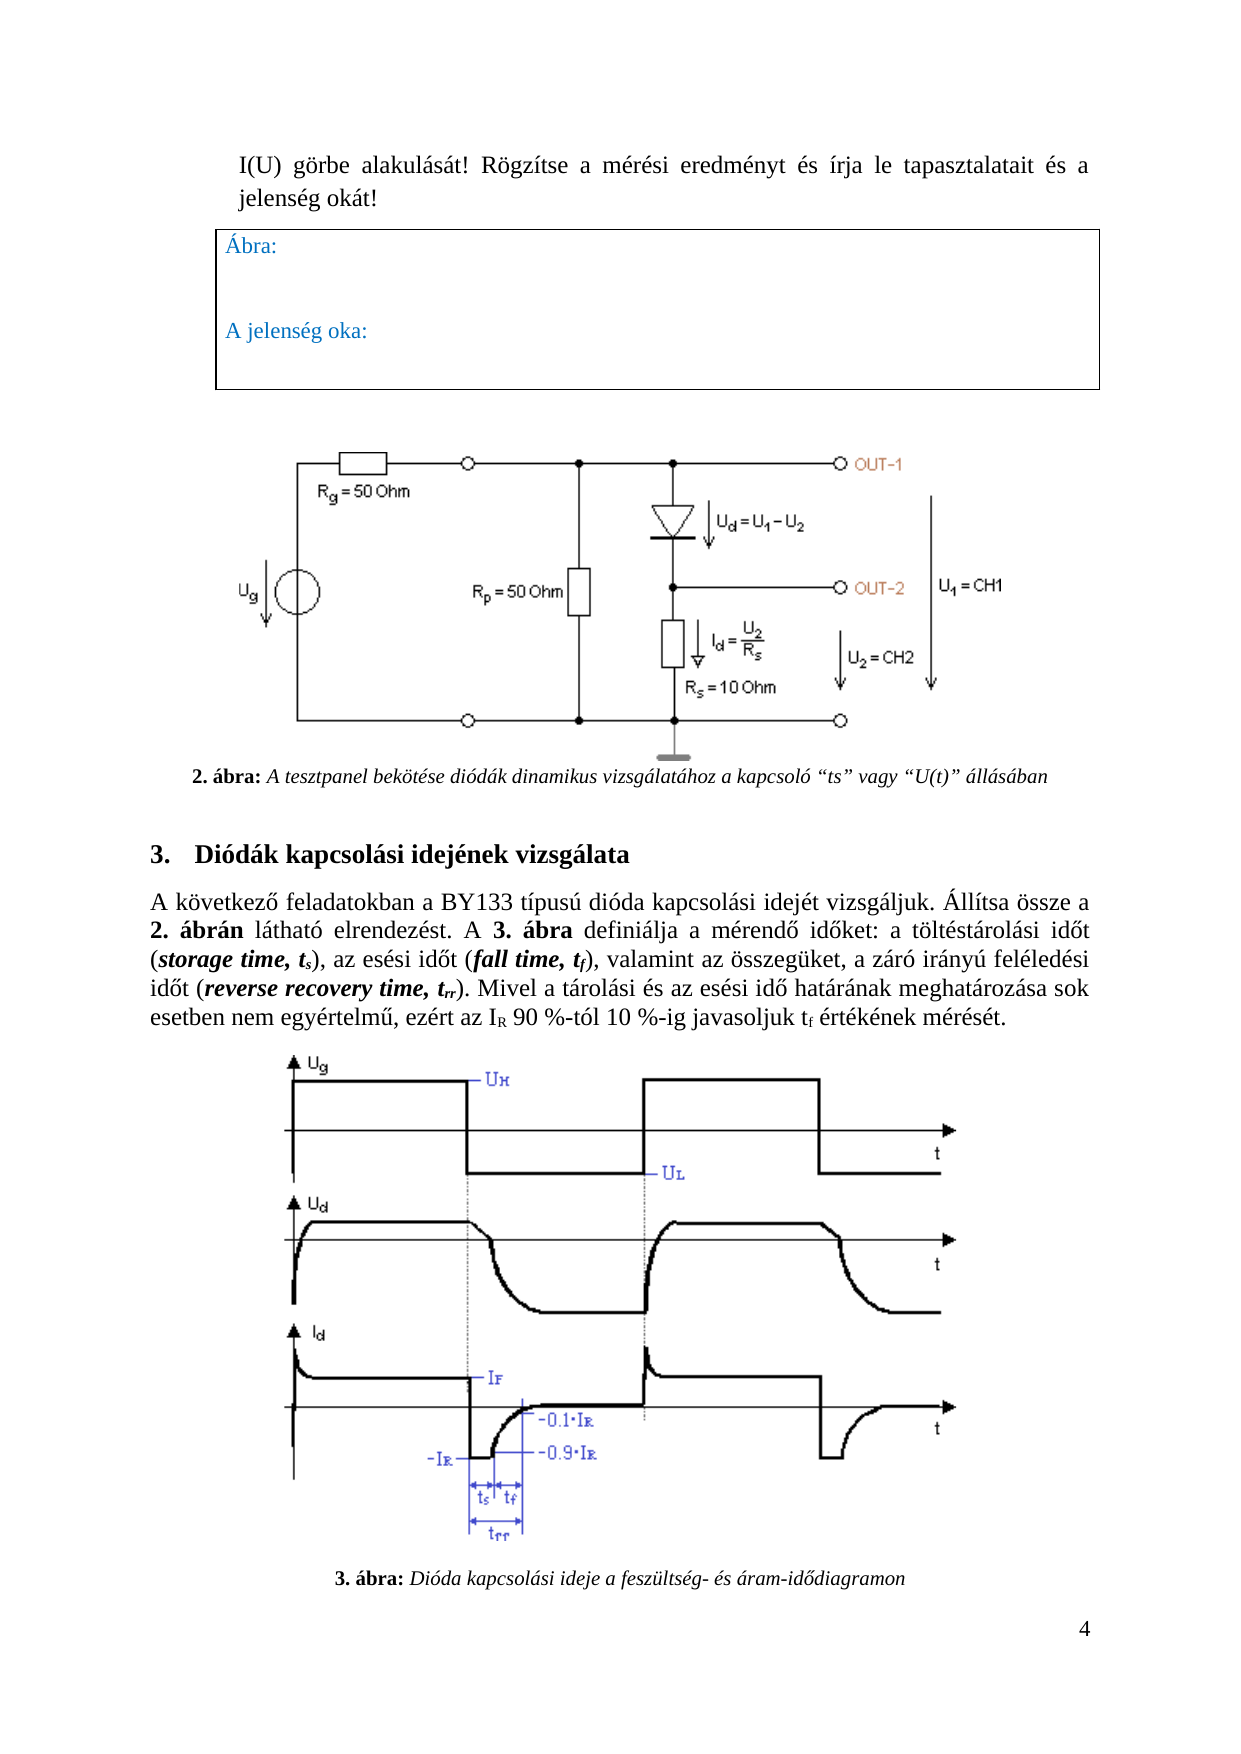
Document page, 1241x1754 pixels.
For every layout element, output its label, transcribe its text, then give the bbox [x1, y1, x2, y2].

picture [284, 1055, 957, 1541]
text Ábra: [217, 230, 1099, 258]
text A jelenség oka: [217, 314, 1099, 344]
text 2. ábra: A tesztpanel bekötése diódák dinamikus vizsgálatához a kapcsoló “ts” vagy “U(t)” állásában [150, 764, 1090, 788]
text 3. ábra: Dióda kapcsolási ideje a feszültség- és áram-idődiagramon [150, 1566, 1090, 1590]
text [187, 150, 1090, 212]
text 3. Diódák kapcsolási idejének vizsgálata [150, 838, 1090, 869]
text A következő feladatokban a BY133 típusú dióda kapcsolási idejét vizsgáljuk. Állítsa össze a 2. ábrán látható elrendezést. A 3. ábra definiálja a mérendő időket: a töltéstárolási időt (storage time, ts), az esési időt (fall time, tf), valamint az összegüket, a záró irányú feléledési időt (reverse recovery time, trr). Mivel a tárolási és az esési idő határának meghatározása sok esetben nem egyértelmű, ezért az IR 90 %-tól 10 %-ig javasoljuk tf értékének mérését. [150, 887, 1090, 1030]
picture [239, 452, 1001, 761]
